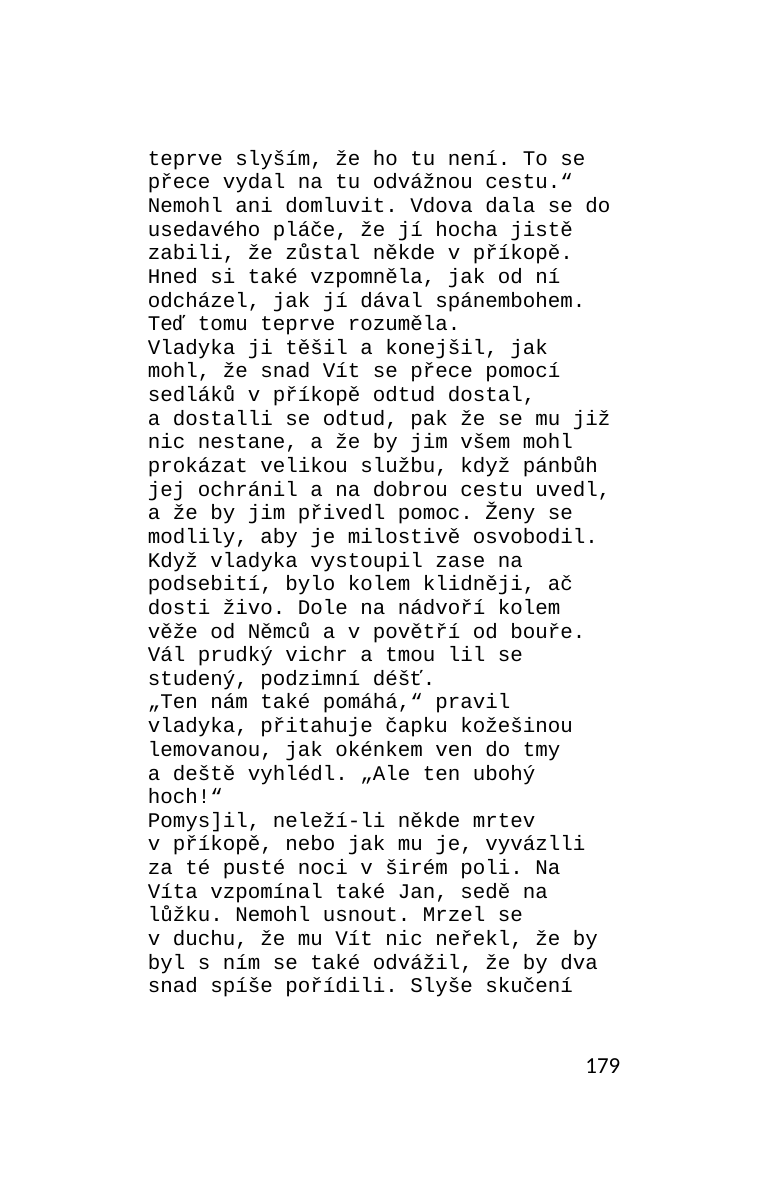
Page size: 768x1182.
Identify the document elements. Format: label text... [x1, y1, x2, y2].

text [148, 148, 620, 195]
text Nemohl ani domluvit. Vdova dala se do usedavého pláče, že jí hocha jistě zabili, že zůstal někde v příkopě. Hned si také vzpomněla, jak od ní odcházel, jak jí dával spánembohem. Teď tomu teprve rozuměla. [148, 195, 620, 337]
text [148, 810, 620, 999]
text „Ten nám také pomáhá,“ pravil vladyka, přitahuje čapku kožešinou lemovanou, jak okénkem ven do tmy a deště vyhlédl. „Ale ten ubohý hoch!“ [148, 692, 620, 810]
text Vladyka ji těšil a konejšil, jak mohl, že snad Vít se přece pomocí sedláků v příkopě odtud dostal, a dostalli se odtud, pak že se mu již nic nestane, a že by jim všem mohl prokázat velikou službu, když pánbůh jej ochránil a na dobrou cestu uvedl, a že by jim přivedl pomoc. Ženy se modlily, aby je milostivě osvobodil. Když vladyka vystoupil zase na podsebití, bylo kolem klidněji, ač dosti živo. Dole na nádvoří kolem věže od Němců a v povětří od bouře. Vál prudký vichr a tmou lil se studený, podzimní déšť. [148, 337, 620, 692]
